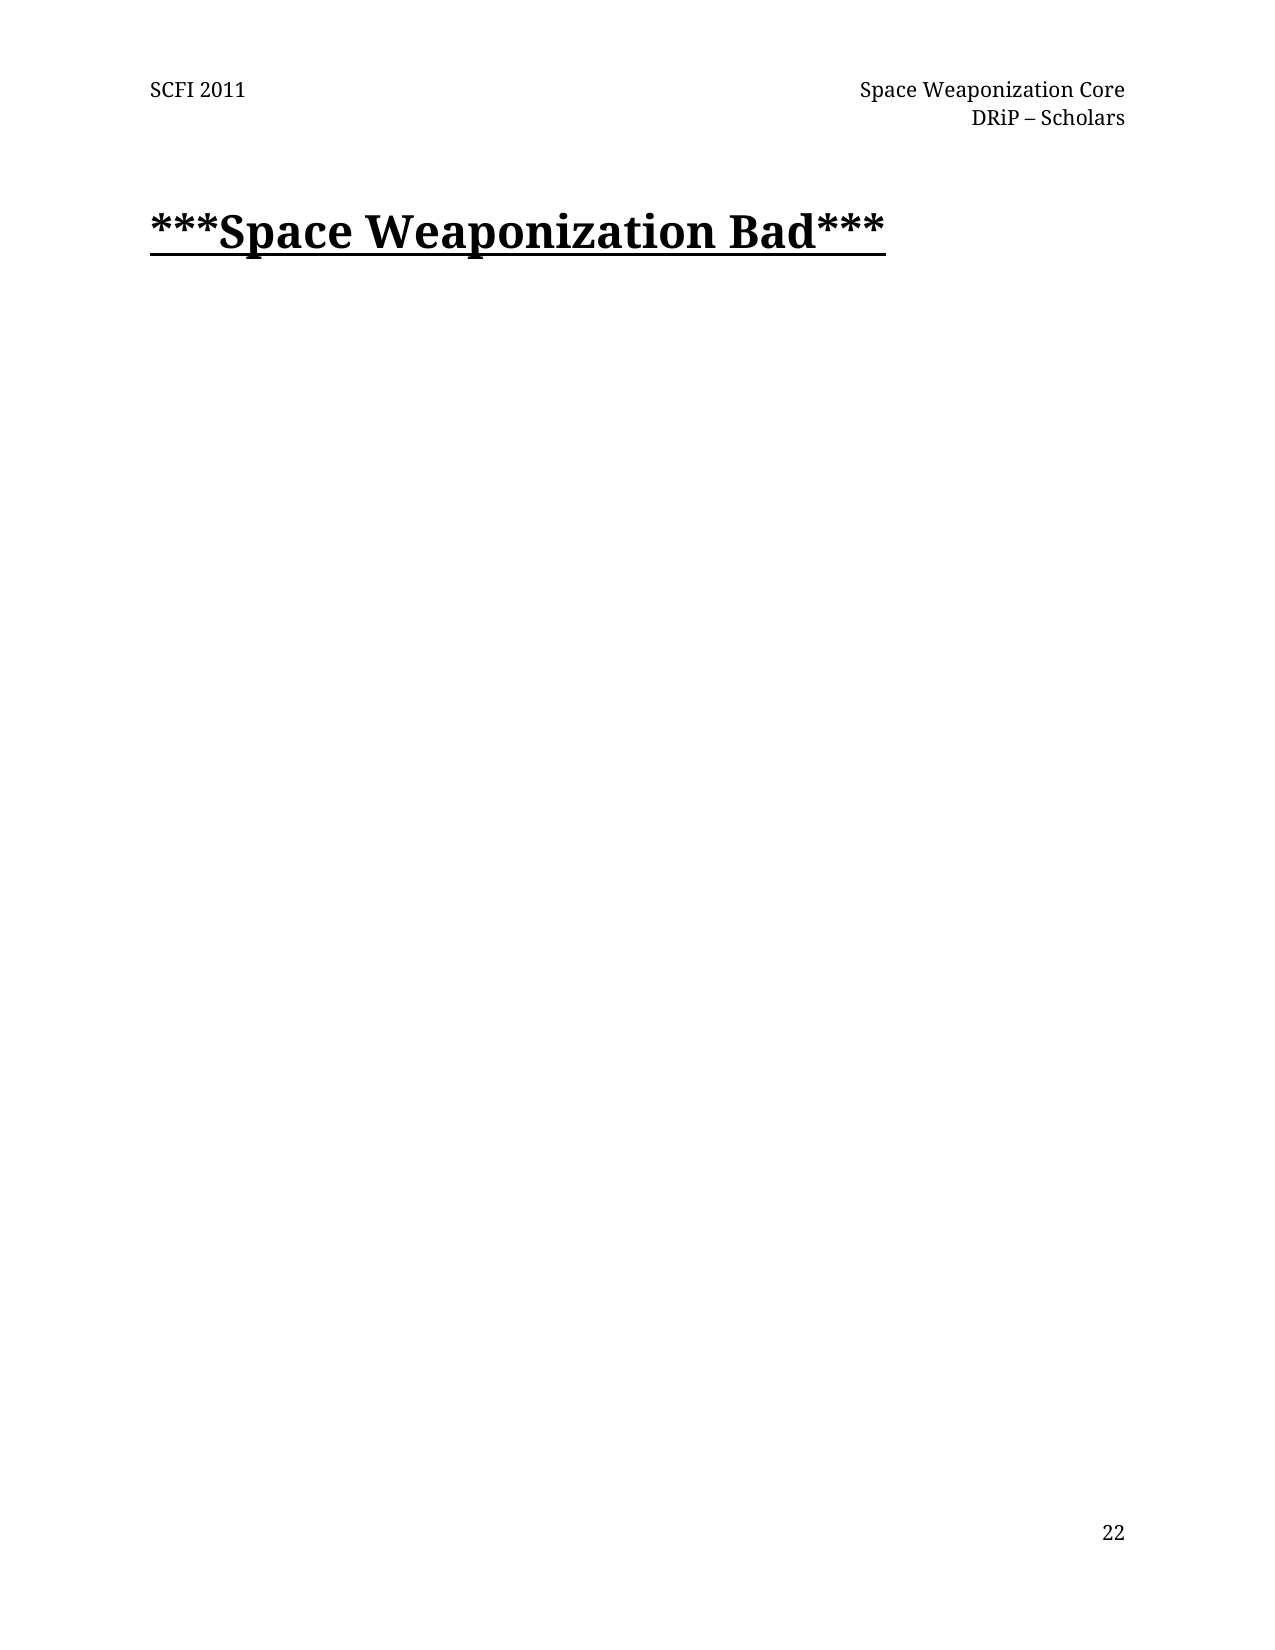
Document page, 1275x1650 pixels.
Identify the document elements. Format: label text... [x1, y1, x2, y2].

subtitle ***Space Weaponization Bad*** [150, 200, 1125, 262]
